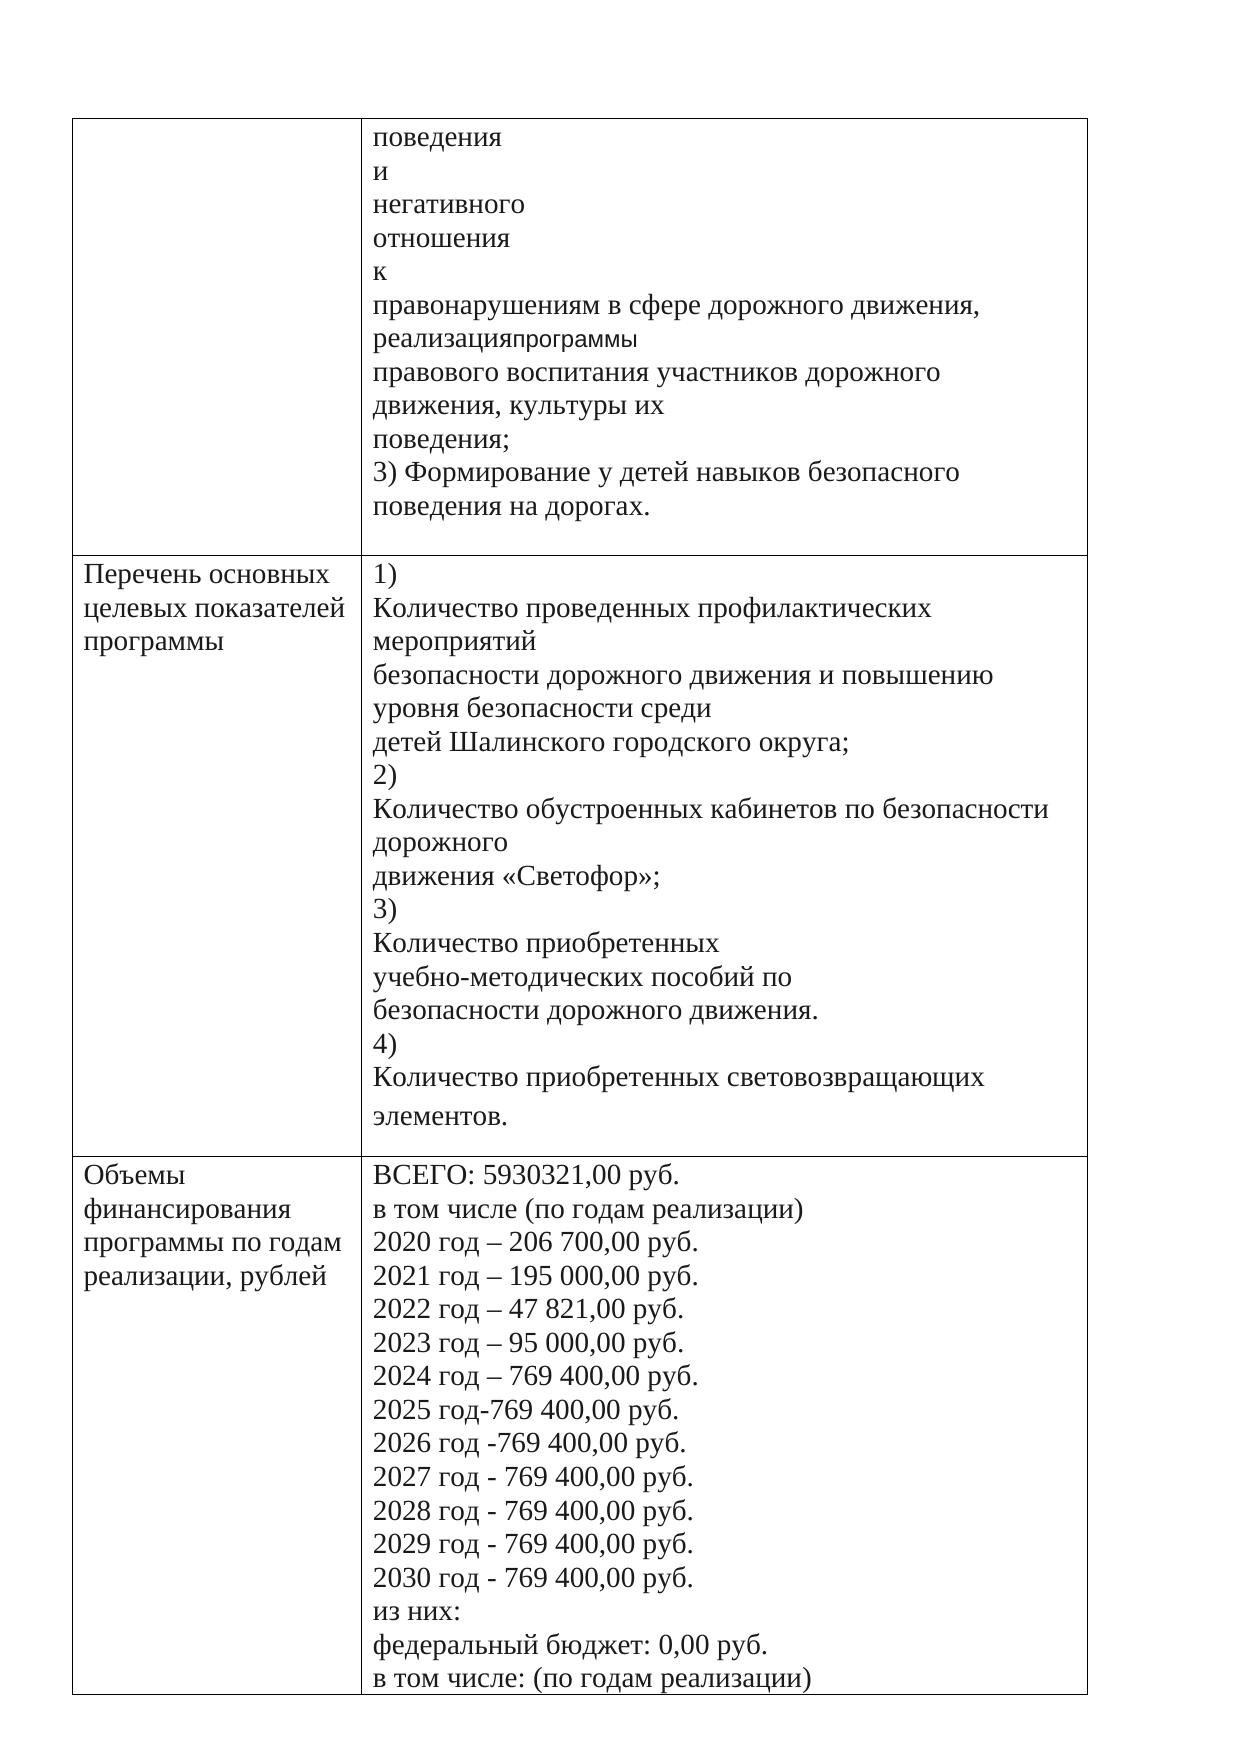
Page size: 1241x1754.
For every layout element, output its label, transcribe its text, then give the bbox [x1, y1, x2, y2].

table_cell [73, 1157, 361, 1694]
table_cell Перечень основных целевых показателей программы [73, 556, 361, 1156]
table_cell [362, 1157, 1087, 1694]
table_cell 1) Количество проведенных профилактических мероприятий безопасности дорожного движения и повышению уровня безопасности среди детей Шалинского городского округа; 2) Количество обустроенных кабинетов по безопасности дорожного движения «Светофор»; 3) Количество приобретенных учебно-методических пособий по безопасности дорожного движения. 4) Количество приобретенных световозвращающих элементов. [362, 556, 1087, 1156]
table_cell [73, 119, 361, 555]
